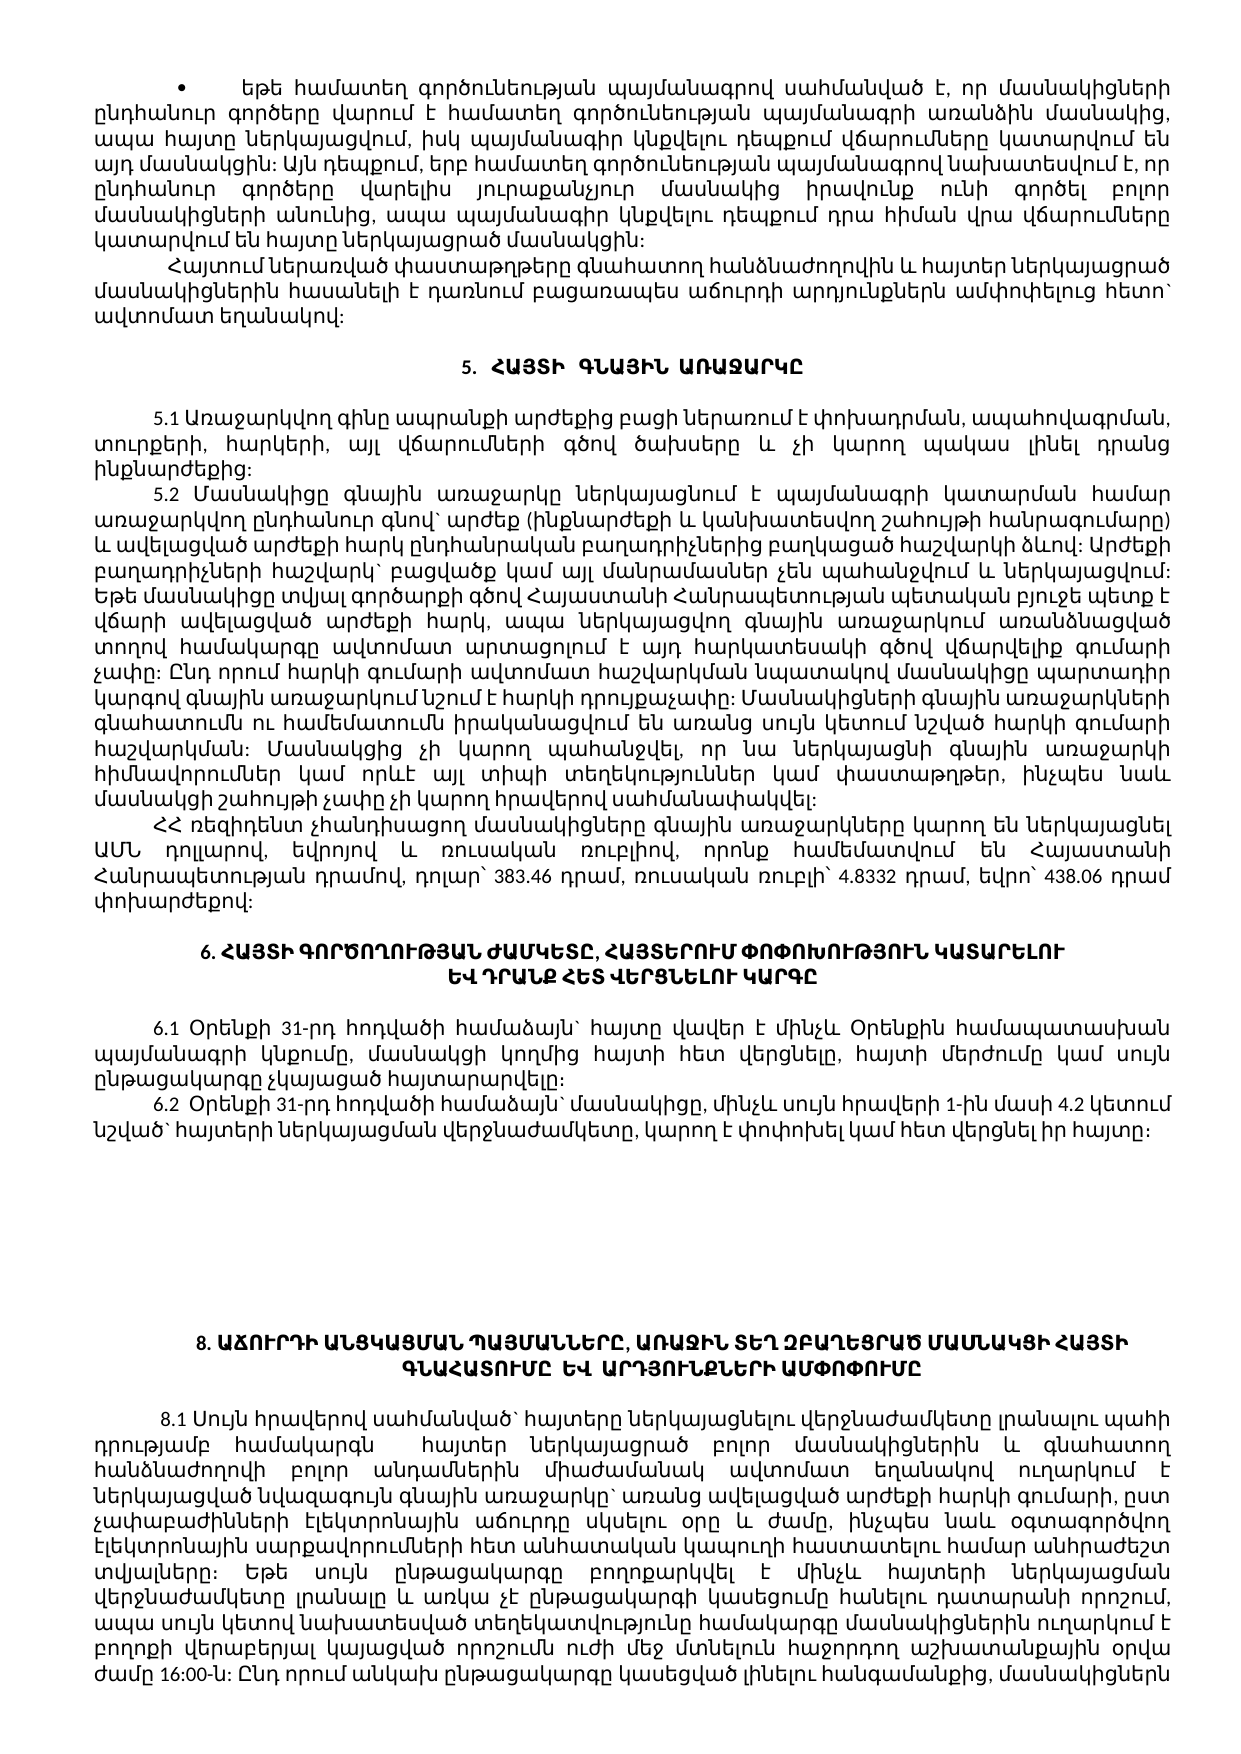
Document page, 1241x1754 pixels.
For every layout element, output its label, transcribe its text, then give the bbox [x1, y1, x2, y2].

text ԳՆԱՀԱՏՈՒՄԸ ԵՎ ԱՐԴՅՈՒՆՔՆԵՐԻ ԱՄՓՈՓՈՒՄԸ [94, 1356, 1171, 1381]
text 5. ՀԱՅՏԻ ԳՆԱՅԻՆ ԱՌԱՋԱՐԿԸ [94, 354, 1171, 380]
text ՀՀ ռեզիդենտ չհանդիսացող մասնակիցները գնային առաջարկները կարող են ներկայացնել ԱՄՆ դոլլարով, եվրոյով և ռուսական ռուբլիով, որոնք համեմատվում են Հայաստանի Հանրապետության դրամով, դոլար՝ 383.46 դրամ, ռուսական ռուբլի՝ 4.8332 դրամ, եվրո՝ 438.06 դրամ փոխարժեքով: [94, 812, 1171, 914]
text 6. ՀԱՅՏԻ ԳՈՐԾՈՂՈՒԹՅԱՆ ԺԱՄԿԵՏԸ, ՀԱՅՏԵՐՈՒՄ ՓՈՓՈԽՈՒԹՅՈՒՆ ԿԱՏԱՐԵԼՈՒ [94, 939, 1171, 964]
text 6.2 Օրենքի 31-րդ հոդվածի համաձայն` մասնակիցը, մինչև սույն հրավերի 1-ին մասի 4.2 կետում նշված` հայտերի ներկայացման վերջնաժամկետը, կարող է փոփոխել կամ հետ վերցնել իր հայտը։ [94, 1092, 1171, 1142]
text 8. ԱՃՈՒՐԴԻ ԱՆՑԿԱՑՄԱՆ ՊԱՅՄԱՆՆԵՐԸ, ԱՌԱՋԻՆ ՏԵՂ ԶԲԱՂԵՑՐԱԾ ՄԱՍՆԱԿՑԻ ՀԱՅՏԻ [94, 1330, 1171, 1356]
text 6.1 Օրենքի 31-րդ հոդվածի համաձայն` հայտը վավեր է մինչև Օրենքին համապատասխան պայմանագրի կնքումը, մասնակցի կողմից հայտի հետ վերցնելը, հայտի մերժումը կամ սույն ընթացակարգը չկայացած հայտարարվելը։ [94, 1015, 1171, 1092]
text Հայտում ներառված փաստաթղթերը գնահատող հանձնաժողովին և հայտեր ներկայացրած մասնակիցներին հասանելի է դառնում բացառապես աճուրդի արդյունքներն ամփոփելուց հետո` ավտոմատ եղանակով: [94, 253, 1171, 329]
text 5.1 Առաջարկվող գինը ապրանքի արժեքից բացի ներառում է փոխադրման, ապահովագրման, տուրքերի, հարկերի, այլ վճարումների գծով ծախսերը և չի կարող պակաս լինել դրանց ինքնարժեքից: [94, 405, 1171, 482]
text 5.2 Մասնակիցը գնային առաջարկը ներկայացնում է պայմանագրի կատարման համար առաջարկվող ընդհանուր գնով` արժեք (ինքնարժեքի և կանխատեսվող շահույթի հանրագումարը) և ավելացված արժեքի հարկ ընդհանրական բաղադրիչներից բաղկացած հաշվարկի ձևով: Արժեքի բաղադրիչների հաշվարկ` բացվածք կամ այլ մանրամասներ չեն պահանջվում և ներկայացվում: Եթե մասնակիցը տվյալ գործարքի գծով Հայաստանի Հանրապետության պետական բյուջե պետք է վճարի ավելացված արժեքի հարկ, ապա ներկայացվող գնային առաջարկում առանձնացված տողով համակարգը ավտոմատ արտացոլում է այդ հարկատեսակի գծով վճարվելիք գումարի չափը: Ընդ որում հարկի գումարի ավտոմատ հաշվարկման նպատակով մասնակիցը պարտադիր կարգով գնային առաջարկում նշում է հարկի դրույքաչափը: Մասնակիցների գնային առաջարկների գնահատումն ու համեմատումն իրականացվում են առանց սույն կետում նշված հարկի գումարի հաշվարկման: Մասնակցից չի կարող պահանջվել, որ նա ներկայացնի գնային առաջարկի հիմնավորումներ կամ որևէ այլ տիպի տեղեկություններ կամ փաստաթղթեր, ինչպես նաև մասնակցի շահույթի չափը չի կարող հրավերով սահմանափակվել: [94, 482, 1171, 812]
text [94, 1407, 1171, 1686]
list եթե համատեղ գործունեության պայմանագրով սահմանված է, որ մասնակիցների ընդհանուր գործերը վարում է համատեղ գործունեության պայմանագրի առանձին մասնակից, ապա հայտը ներկայացվում, իսկ պայմանագիր կնքվելու դեպքում վճարումները կատարվում են այդ մասնակցին: Այն դեպքում, երբ համատեղ գործունեության պայմանագրով նախատեսվում է, որ ընդհանուր գործերը վարելիս յուրաքանչյուր մասնակից իրավունք ունի գործել բոլոր մասնակիցների անունից, ապա պայմանագիր կնքվելու դեպքում դրա հիման վրա վճարումները կատարվում են հայտը ներկայացրած մասնակցին: [94, 75, 1171, 253]
text ԵՎ ԴՐԱՆՔ ՀԵՏ ՎԵՐՑՆԵԼՈՒ ԿԱՐԳԸ [94, 964, 1171, 990]
